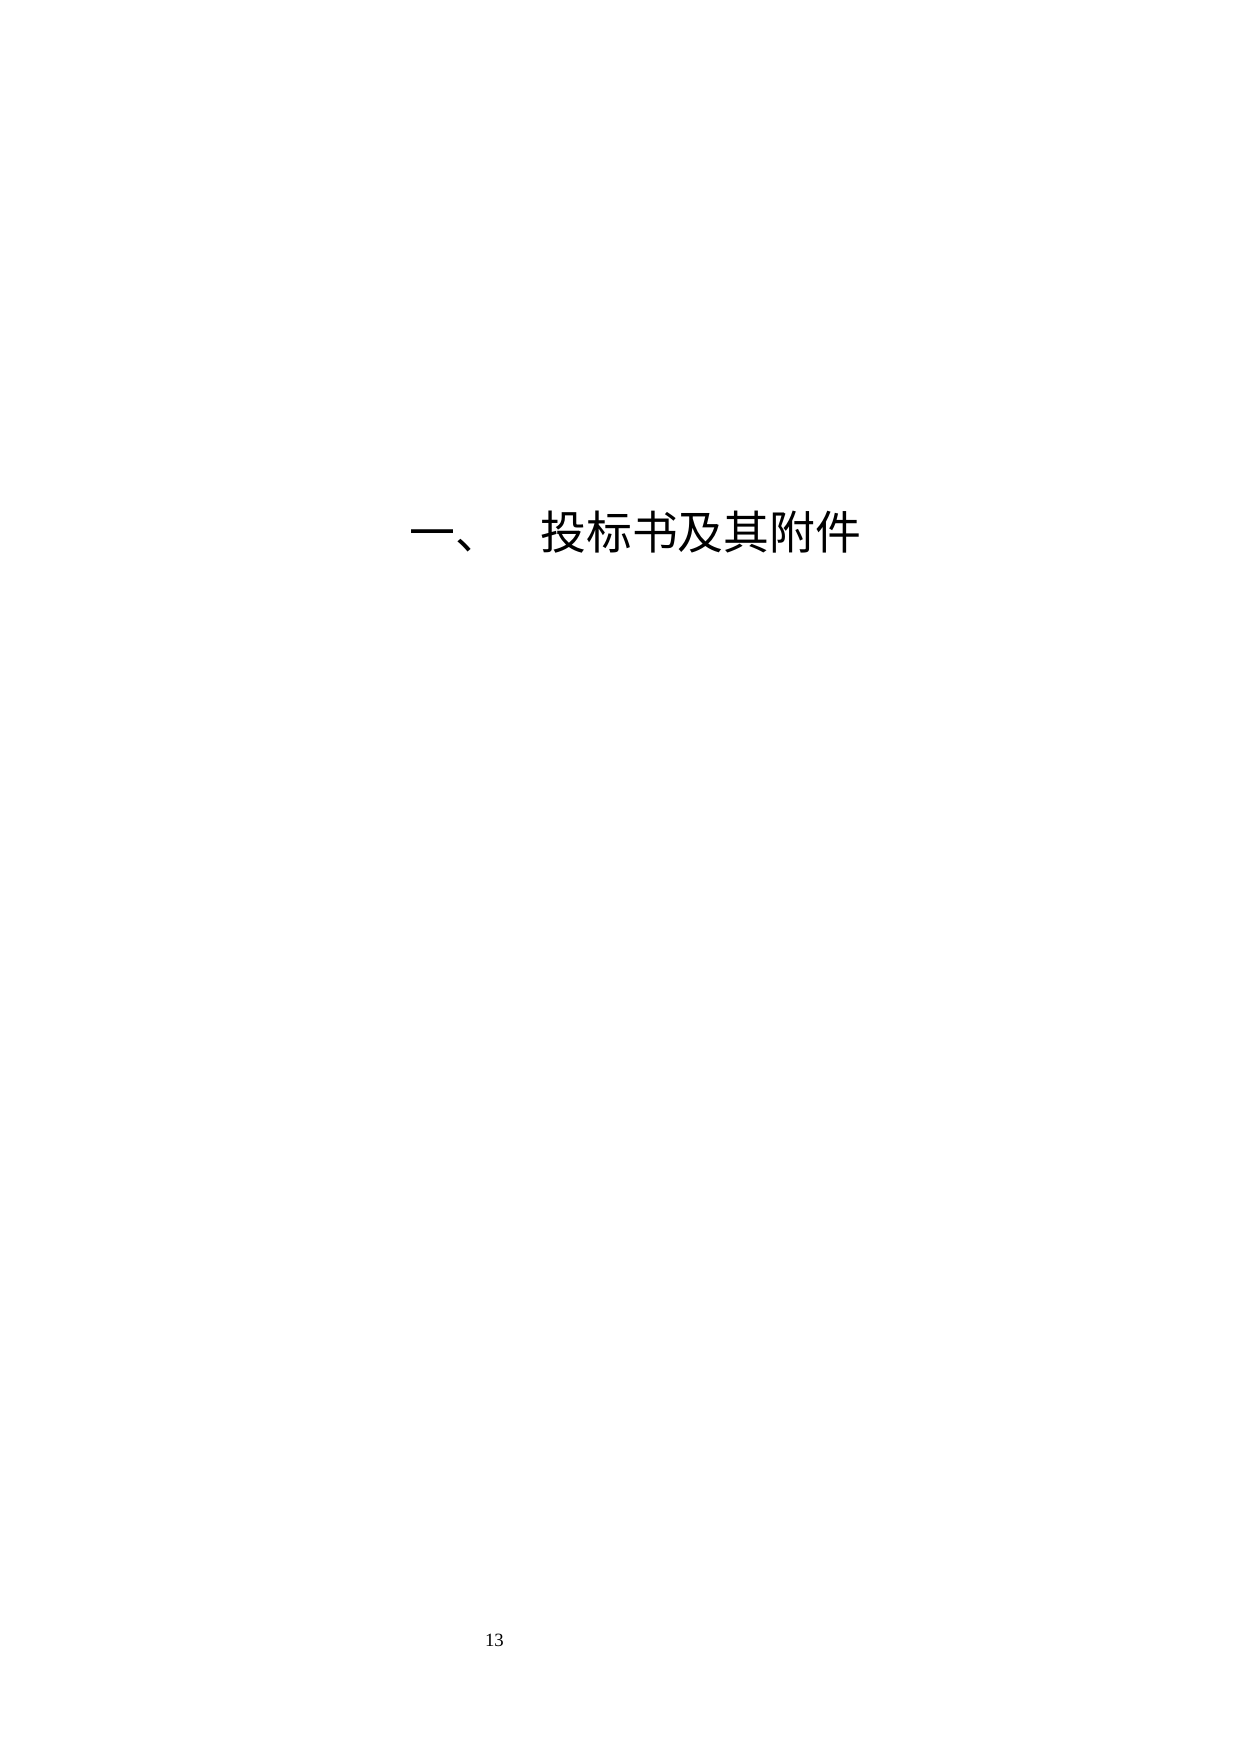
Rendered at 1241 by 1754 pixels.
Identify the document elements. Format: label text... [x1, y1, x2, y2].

list 投标书及其附件 [164, 481, 1106, 578]
